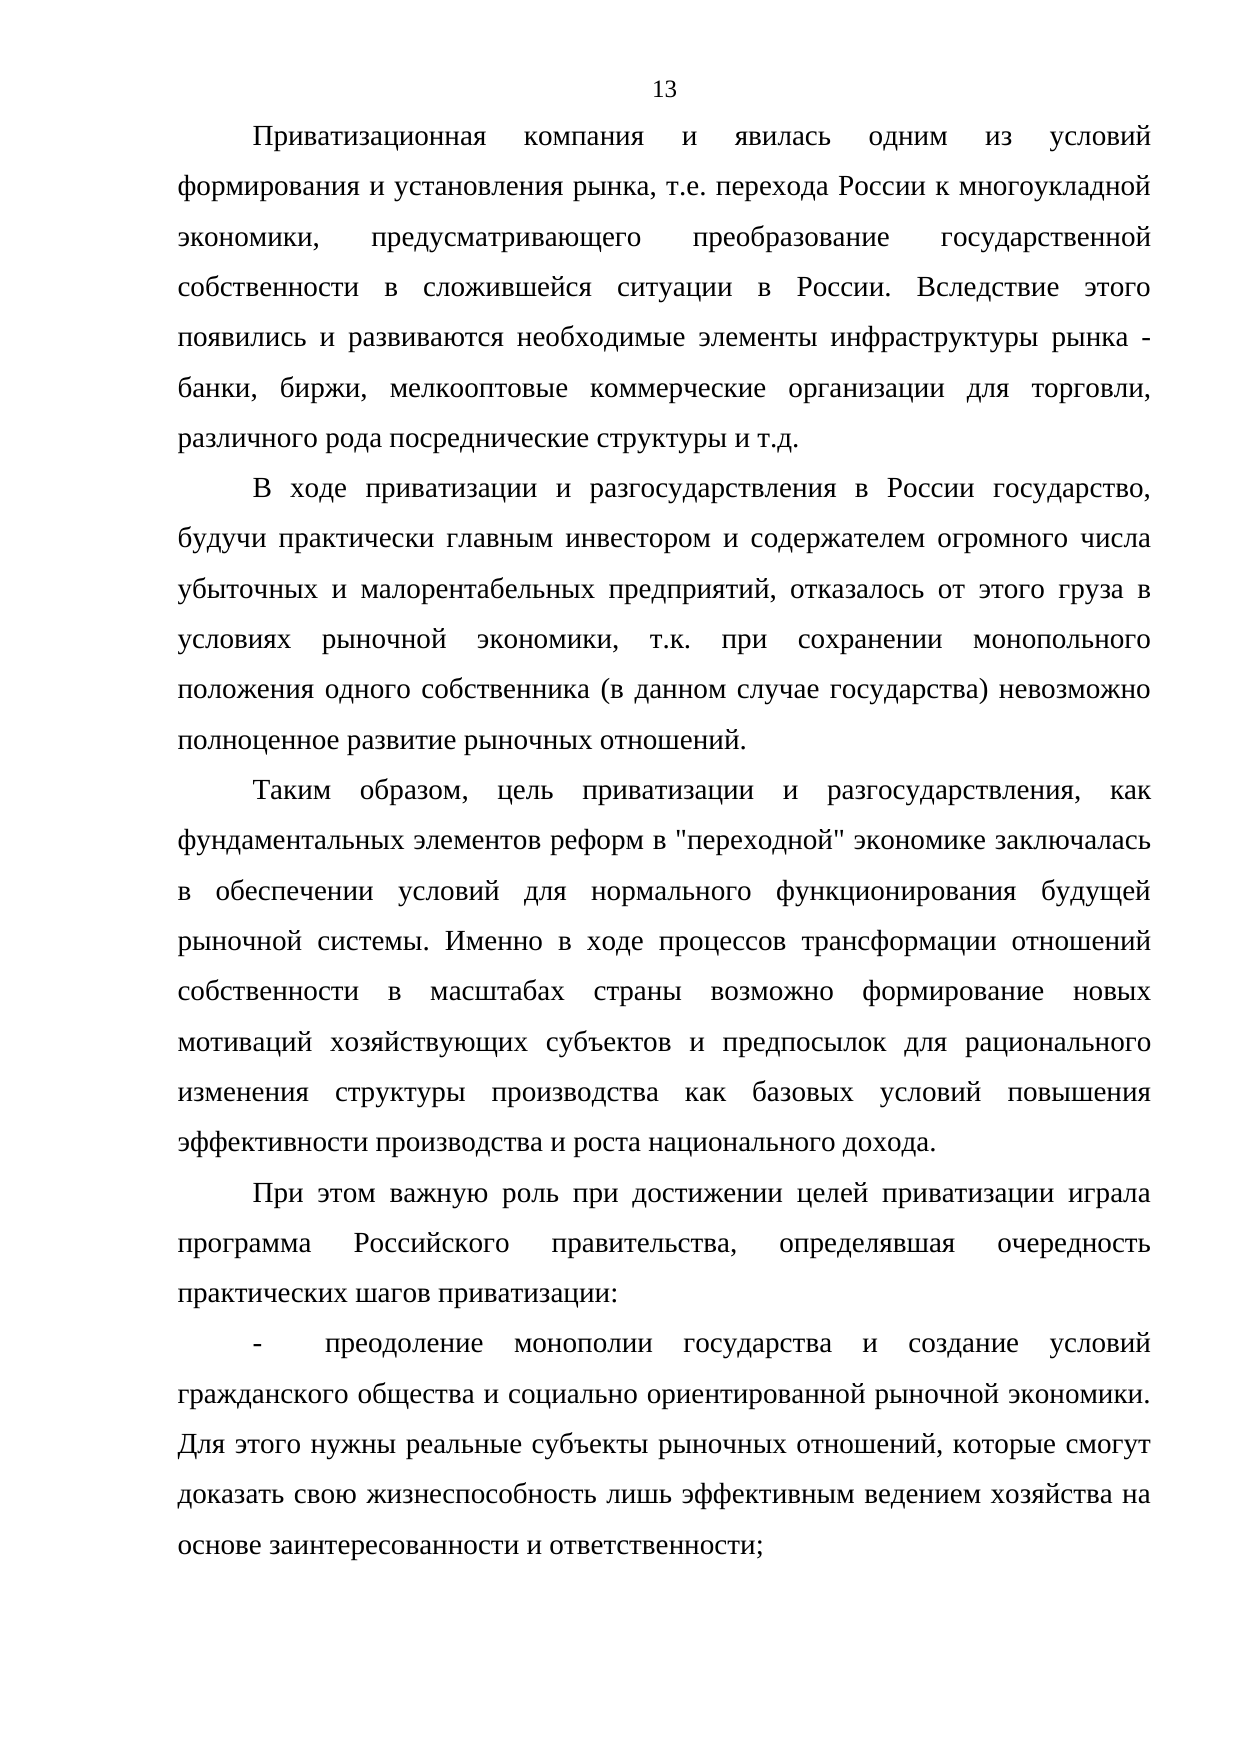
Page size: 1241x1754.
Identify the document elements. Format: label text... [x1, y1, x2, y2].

text - преодоление монополии государства и создание условий гражданского общества и социально ориентированной рыночной экономики. Для этого нужны реальные субъекты рыночных отношений, которые смогут доказать свою жизнеспособность лишь эффективным ведением хозяйства на основе заинтересованности и ответственности; [177, 1326, 1152, 1560]
text При этом важную роль при достижении целей приватизации играла программа Российского правительства, определявшая очередность практических шагов приватизации: [177, 1175, 1152, 1309]
text В ходе приватизации и разгосударствления в России государство, будучи практически главным инвестором и содержателем огромного числа убыточных и малорентабельных предприятий, отказалось от этого груза в условиях рыночной экономики, т.к. при сохранении монопольного положения одного собственника (в данном случае государства) невозможно полноценное развитие рыночных отношений. [177, 470, 1152, 755]
text Приватизационная компания и явилась одним из условий формирования и установления рынка, т.е. перехода России к многоукладной экономики, предусматривающего преобразование государственной собственности в сложившейся ситуации в России. Вследствие этого появились и развиваются необходимые элементы инфраструктуры рынка - банки, биржи, мелкооптовые коммерческие организации для торговли, различного рода посреднические структуры и т.д. [177, 118, 1152, 453]
text Таким образом, цель приватизации и разгосударствления, как фундаментальных элементов реформ в "переходной" экономике заключалась в обеспечении условий для нормального функционирования будущей рыночной системы. Именно в ходе процессов трансформации отношений собственности в масштабах страны возможно формирование новых мотиваций хозяйствующих субъектов и предпосылок для рационального изменения структуры производства как базовых условий повышения эффективности производства и роста национального дохода. [177, 772, 1152, 1158]
